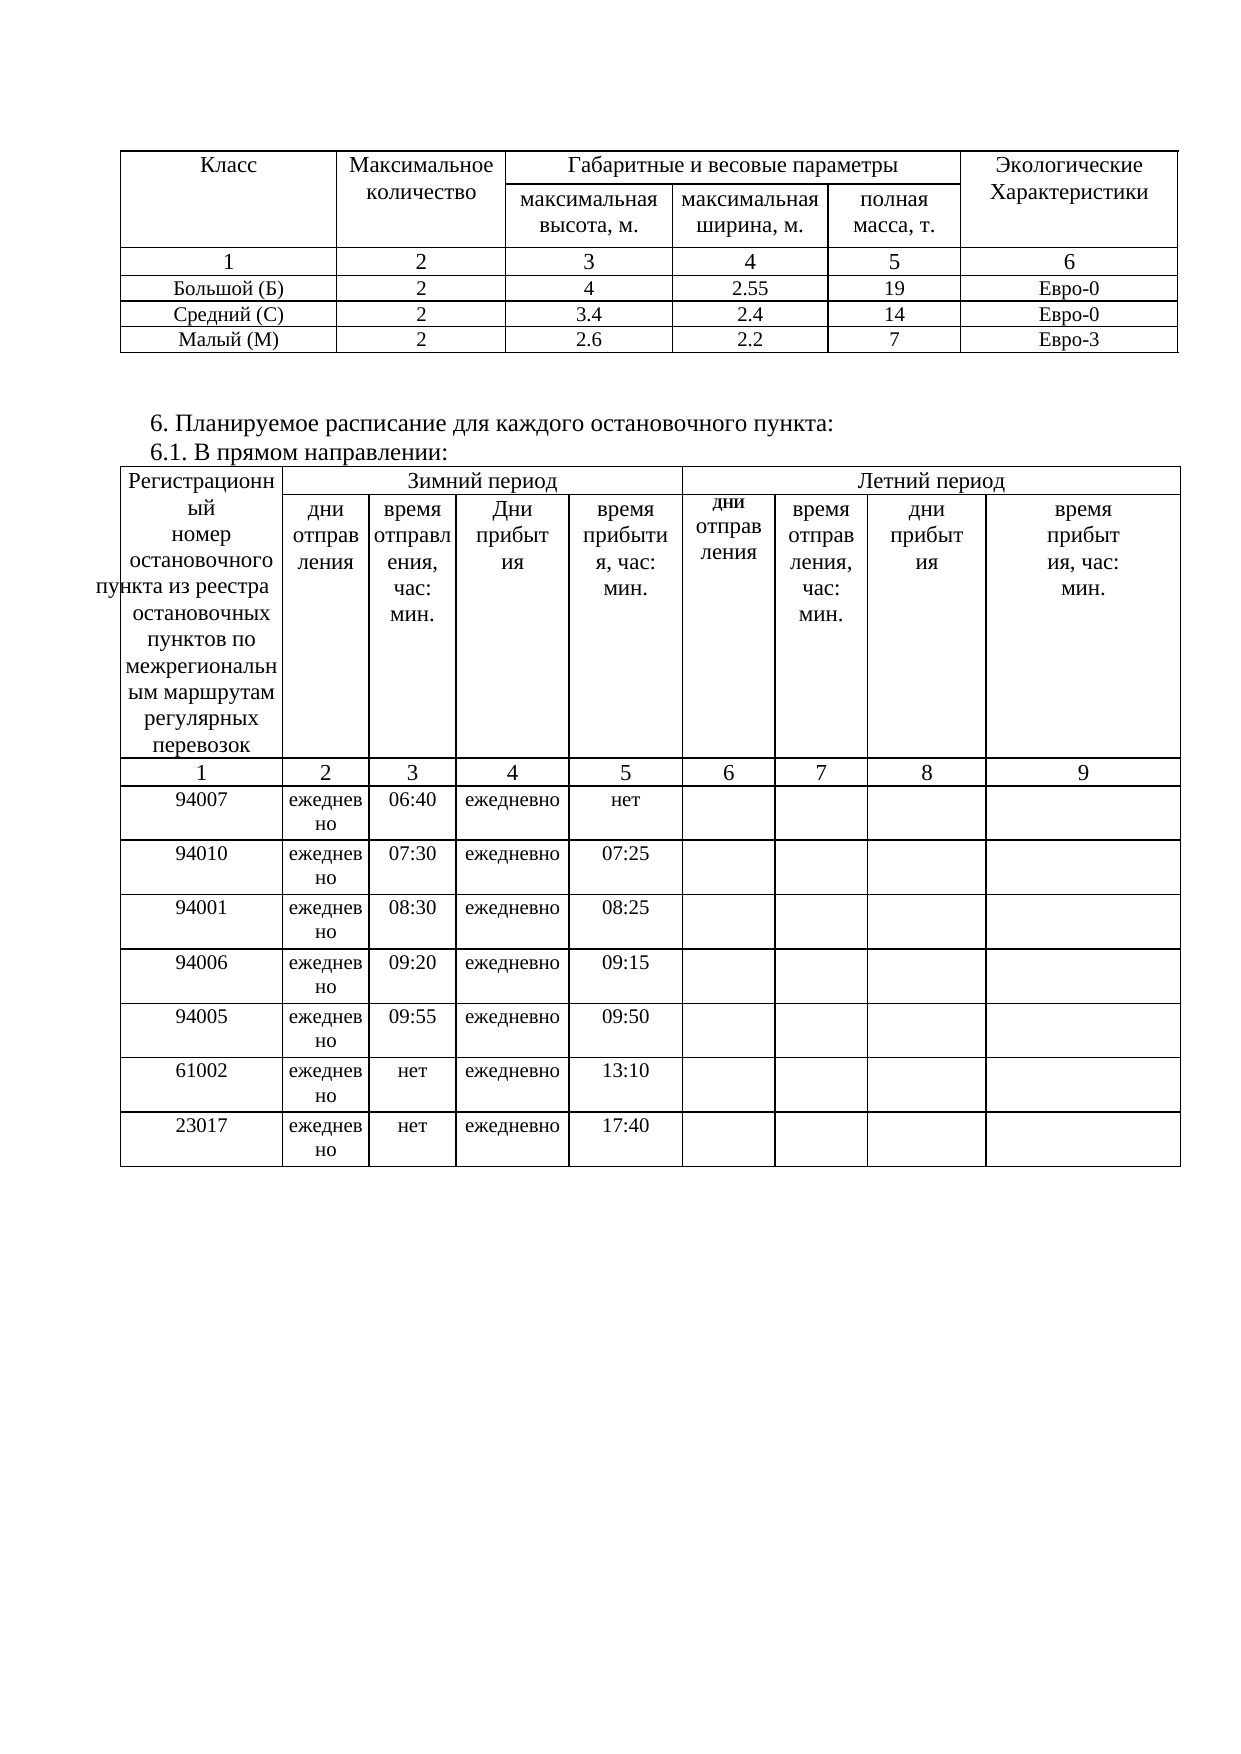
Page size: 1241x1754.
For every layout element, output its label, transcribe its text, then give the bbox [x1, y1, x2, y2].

table_cell 5 [829, 248, 960, 274]
table_cell [683, 841, 774, 894]
table_header Летний период [683, 467, 1180, 493]
table_cell ежедневно [283, 1004, 368, 1057]
table_cell дни отправ ления [283, 495, 368, 757]
table_cell 94007 [121, 787, 282, 839]
table_cell 07:30 [370, 841, 455, 894]
table_cell 2 [337, 327, 505, 351]
table_cell [776, 895, 867, 948]
table_cell ежедневно [283, 1058, 368, 1111]
table_cell 6 [683, 759, 774, 785]
table_cell [987, 1058, 1180, 1111]
table_cell нет [370, 1113, 455, 1166]
table_cell 09:20 [370, 950, 455, 1002]
table_cell [868, 950, 985, 1002]
table_cell [683, 1113, 774, 1166]
table_cell 1 [121, 248, 336, 274]
table_cell ежедневно [283, 950, 368, 1002]
table_cell ДНИ отправ ления [683, 495, 774, 757]
table_cell [776, 1113, 867, 1166]
table_cell 2.6 [506, 327, 672, 351]
table_cell дни прибыт ия [868, 495, 985, 757]
table_cell полная масса, т. [829, 185, 960, 247]
table_cell [683, 950, 774, 1002]
table_cell 13:10 [570, 1058, 682, 1111]
table_cell ежедневно [457, 787, 568, 839]
table_cell время отправ ления, час: мин. [776, 495, 867, 757]
table_cell 08:30 [370, 895, 455, 948]
table_cell ежедневно [283, 895, 368, 948]
table_cell ежедневно [457, 1058, 568, 1111]
table_cell ежедневно [457, 841, 568, 894]
table_cell 2.4 [673, 302, 827, 326]
table_cell 2.2 [673, 327, 827, 351]
table_cell [987, 1113, 1180, 1166]
table_cell [683, 895, 774, 948]
table_cell 2 [337, 276, 505, 300]
table_header Максимальное количество [337, 152, 505, 247]
table_cell максимальная ширина, м. [673, 185, 827, 247]
table_cell 19 [829, 276, 960, 300]
table_cell [868, 1058, 985, 1111]
table_cell Евро-3 [961, 327, 1177, 351]
table_cell ежедневно [283, 841, 368, 894]
table_header Регистрационный номер остановочного пункта из реестра остановочных пунктов по межрегиональным маршрутам регулярных перевозок [121, 467, 282, 757]
table_cell 94010 [121, 841, 282, 894]
table_cell 3.4 [506, 302, 672, 326]
table_cell Евро-0 [961, 302, 1177, 326]
table_cell [987, 841, 1180, 894]
table_cell [776, 787, 867, 839]
table_cell 4 [673, 248, 827, 274]
table_cell 2 [337, 248, 505, 274]
table_cell ежедневно [283, 1113, 368, 1166]
table_cell [987, 787, 1180, 839]
table_cell [868, 787, 985, 839]
table_cell Дни прибыт ия [457, 495, 568, 757]
table_cell ежедневно [457, 1004, 568, 1057]
table_cell максимальная высота, м. [506, 185, 672, 247]
table_header Экологические Характеристики [961, 152, 1177, 247]
table_cell 06:40 [370, 787, 455, 839]
table_cell Малый (М) [121, 327, 336, 351]
table_cell 94005 [121, 1004, 282, 1057]
table_cell ежедневно [457, 1113, 568, 1166]
table_cell 6 [961, 248, 1177, 274]
table_cell [868, 841, 985, 894]
table_cell [776, 950, 867, 1002]
table_cell 4 [457, 759, 568, 785]
table_header Габаритные и весовые параметры [506, 152, 960, 183]
table_header Зимний период [283, 467, 682, 493]
table_cell 4 [506, 276, 672, 300]
table_cell 07:25 [570, 841, 682, 894]
table_cell [868, 1004, 985, 1057]
table_cell [683, 1058, 774, 1111]
table_cell 08:25 [570, 895, 682, 948]
table_cell ежедневно [457, 895, 568, 948]
table_cell время прибыт ия, час: мин. [987, 495, 1180, 757]
text 6. Планируемое расписание для каждого остановочного пункта: [150, 408, 1090, 437]
table_cell время прибыти я, час: мин. [570, 495, 682, 757]
table_cell [776, 1058, 867, 1111]
table_cell [987, 950, 1180, 1002]
table_cell 14 [829, 302, 960, 326]
table_cell [776, 841, 867, 894]
table_cell 3 [506, 248, 672, 274]
table_cell 5 [570, 759, 682, 785]
table_cell 7 [829, 327, 960, 351]
text 6.1. В прямом направлении: [150, 437, 1090, 466]
table_cell [987, 1004, 1180, 1057]
table_cell нет [370, 1058, 455, 1111]
table_cell 8 [868, 759, 985, 785]
table_cell 94006 [121, 950, 282, 1002]
table_cell 61002 [121, 1058, 282, 1111]
table_cell [987, 895, 1180, 948]
table_cell [868, 1113, 985, 1166]
table_cell [868, 895, 985, 948]
table_cell 09:50 [570, 1004, 682, 1057]
table_cell 94001 [121, 895, 282, 948]
table_header Класс [121, 152, 336, 247]
table_cell Средний (С) [121, 302, 336, 326]
table_cell 2 [337, 302, 505, 326]
table_cell [776, 1004, 867, 1057]
table_cell 09:15 [570, 950, 682, 1002]
table_cell время отправл ения, час: мин. [370, 495, 455, 757]
table_cell 3 [370, 759, 455, 785]
table_cell 7 [776, 759, 867, 785]
table_cell 9 [987, 759, 1180, 785]
table_cell 17:40 [570, 1113, 682, 1166]
table_cell Большой (Б) [121, 276, 336, 300]
table_cell 1 [121, 759, 282, 785]
table_cell Евро-0 [961, 276, 1177, 300]
table_cell 09:55 [370, 1004, 455, 1057]
table_cell ежедневно [283, 787, 368, 839]
table_cell [683, 1004, 774, 1057]
table_cell 2.55 [673, 276, 827, 300]
table_cell 23017 [121, 1113, 282, 1166]
table_cell [683, 787, 774, 839]
table_cell 2 [283, 759, 368, 785]
table_cell нет [570, 787, 682, 839]
table_cell ежедневно [457, 950, 568, 1002]
